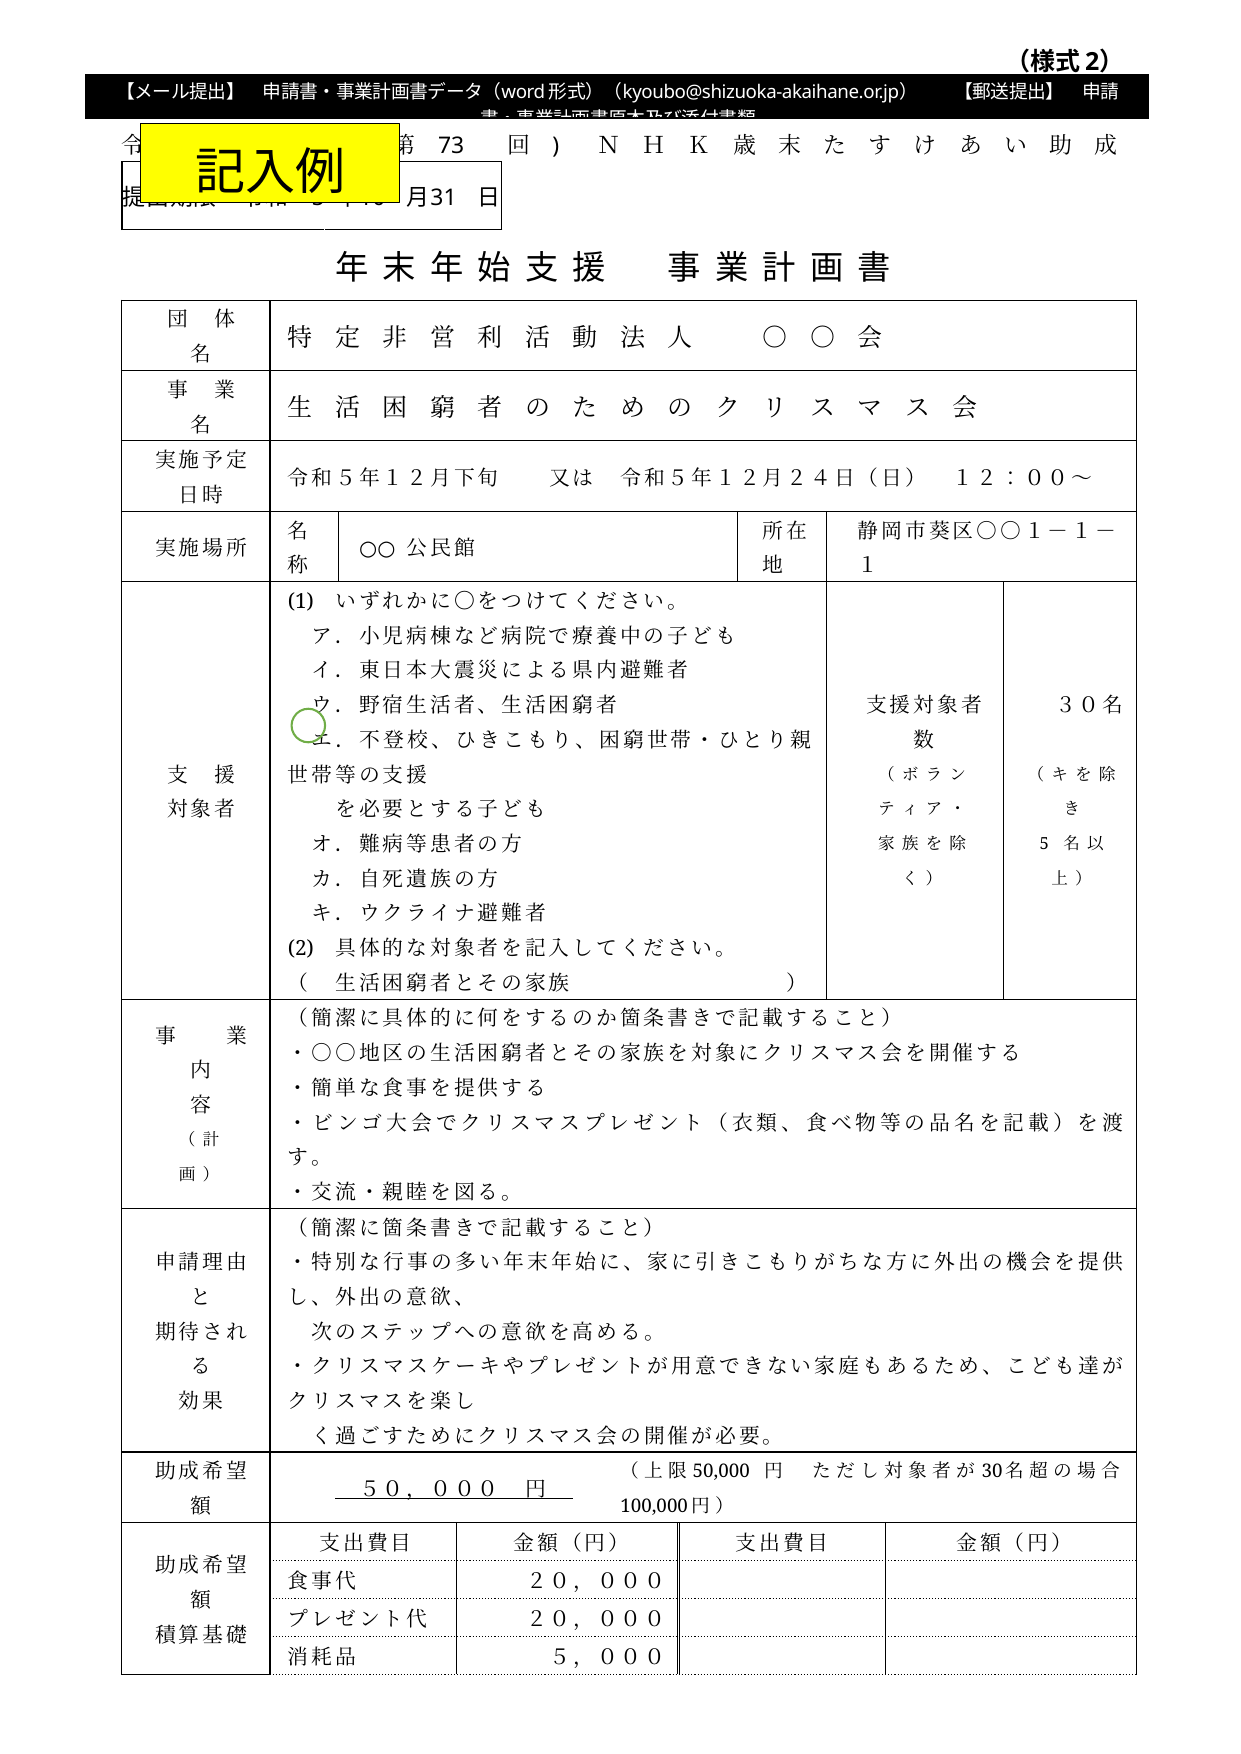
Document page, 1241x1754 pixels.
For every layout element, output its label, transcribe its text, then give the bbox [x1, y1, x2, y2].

table_cell ３０名 （キを除き 5名以上） [1004, 582, 1136, 998]
text 年末年始支援 事業計画書 [121, 230, 1119, 299]
table_cell 令和５年１２月下旬 又は 令和５年１２月２４日（日） １２：００～ [271, 441, 1136, 511]
table_cell 消耗品 [271, 1636, 456, 1674]
table_cell 金額（円） [886, 1523, 1136, 1560]
table_cell 支出費目 [271, 1523, 456, 1560]
table_cell [886, 1636, 1136, 1674]
table_cell [680, 1598, 885, 1636]
table_cell （簡潔に具体的に何をするのか箇条書きで記載すること） ・○○地区の生活困窮者とその家族を対象にクリスマス会を開催する ・簡単な食事を提供する ・ビンゴ大会でクリスマスプレゼント（衣類、食べ物等の品名を記載）を渡す。 ・交流・親睦を図る。 [271, 1000, 1136, 1208]
table_cell (1)いずれかに〇をつけてください。 ア.小児病棟など病院で療養中の子ども イ.東日本大震災による県内避難者 ウ.野宿生活者、生活困窮者 エ.不登校、ひきこもり、困窮世帯・ひとり親世帯等の支援 を必要とする子ども オ.難病等患者の方 カ.自死遺族の方 キ.ウクライナ避難者 (2)具体的な対象者を記入してください。 （ 生活困窮者とその家族 ） [271, 582, 826, 998]
table_cell 名称 [271, 512, 338, 581]
table_cell ５０，０００ 円 [271, 1453, 595, 1522]
table_cell 申請理由と 期待される 効果 [122, 1209, 269, 1451]
table_cell 事 業 名 [122, 371, 269, 440]
table_cell ○○公民館 [339, 512, 737, 581]
table_cell 所在地 [738, 512, 826, 581]
table_header 団 体 名 [122, 301, 269, 370]
table_cell 金額（円） [457, 1523, 677, 1560]
table_cell 静岡市葵区○○１－１－１ [827, 512, 1136, 581]
table_cell 事 業 内 容 （計 画） [122, 1000, 269, 1208]
table_cell （簡潔に箇条書きで記載すること） ・特別な行事の多い年末年始に、家に引きこもりがちな方に外出の機会を提供し、外出の意欲、 次のステップへの意欲を高める。 ・クリスマスケーキやプレゼントが用意できない家庭もあるため、こども達がクリスマスを楽し く過ごすためにクリスマス会の開催が必要。 [271, 1209, 1136, 1451]
table_cell プレゼント代 [271, 1598, 456, 1636]
table_cell 助成希望額 積算基礎 [122, 1523, 269, 1674]
table_cell 支出費目 [680, 1523, 885, 1560]
table_cell 生活困窮者のためのクリスマス会 [271, 371, 1136, 440]
table_cell [680, 1560, 885, 1598]
table_cell [680, 1636, 885, 1674]
table_cell ５，０００ [457, 1636, 677, 1674]
table_cell 支援対象者数 （ボランティア・ 家族を除く） [827, 582, 1003, 998]
table_header 特定非営利活動法人 ○○会 [271, 301, 1136, 370]
table_cell 実施場所 [122, 512, 269, 581]
table_cell ２０，０００ [457, 1560, 677, 1598]
table_cell [886, 1560, 1136, 1598]
table_cell （上限50,000円 ただし対象者が30名超の場合100,000円） [595, 1453, 1136, 1522]
table_cell 助成希望額 [122, 1453, 269, 1522]
table_cell 支 援 対象者 [122, 582, 269, 998]
table_cell 実施予定日時 [122, 441, 269, 511]
table_cell ２０，０００ [457, 1598, 677, 1636]
table_cell [886, 1598, 1136, 1636]
table_cell 食事代 [271, 1560, 456, 1598]
